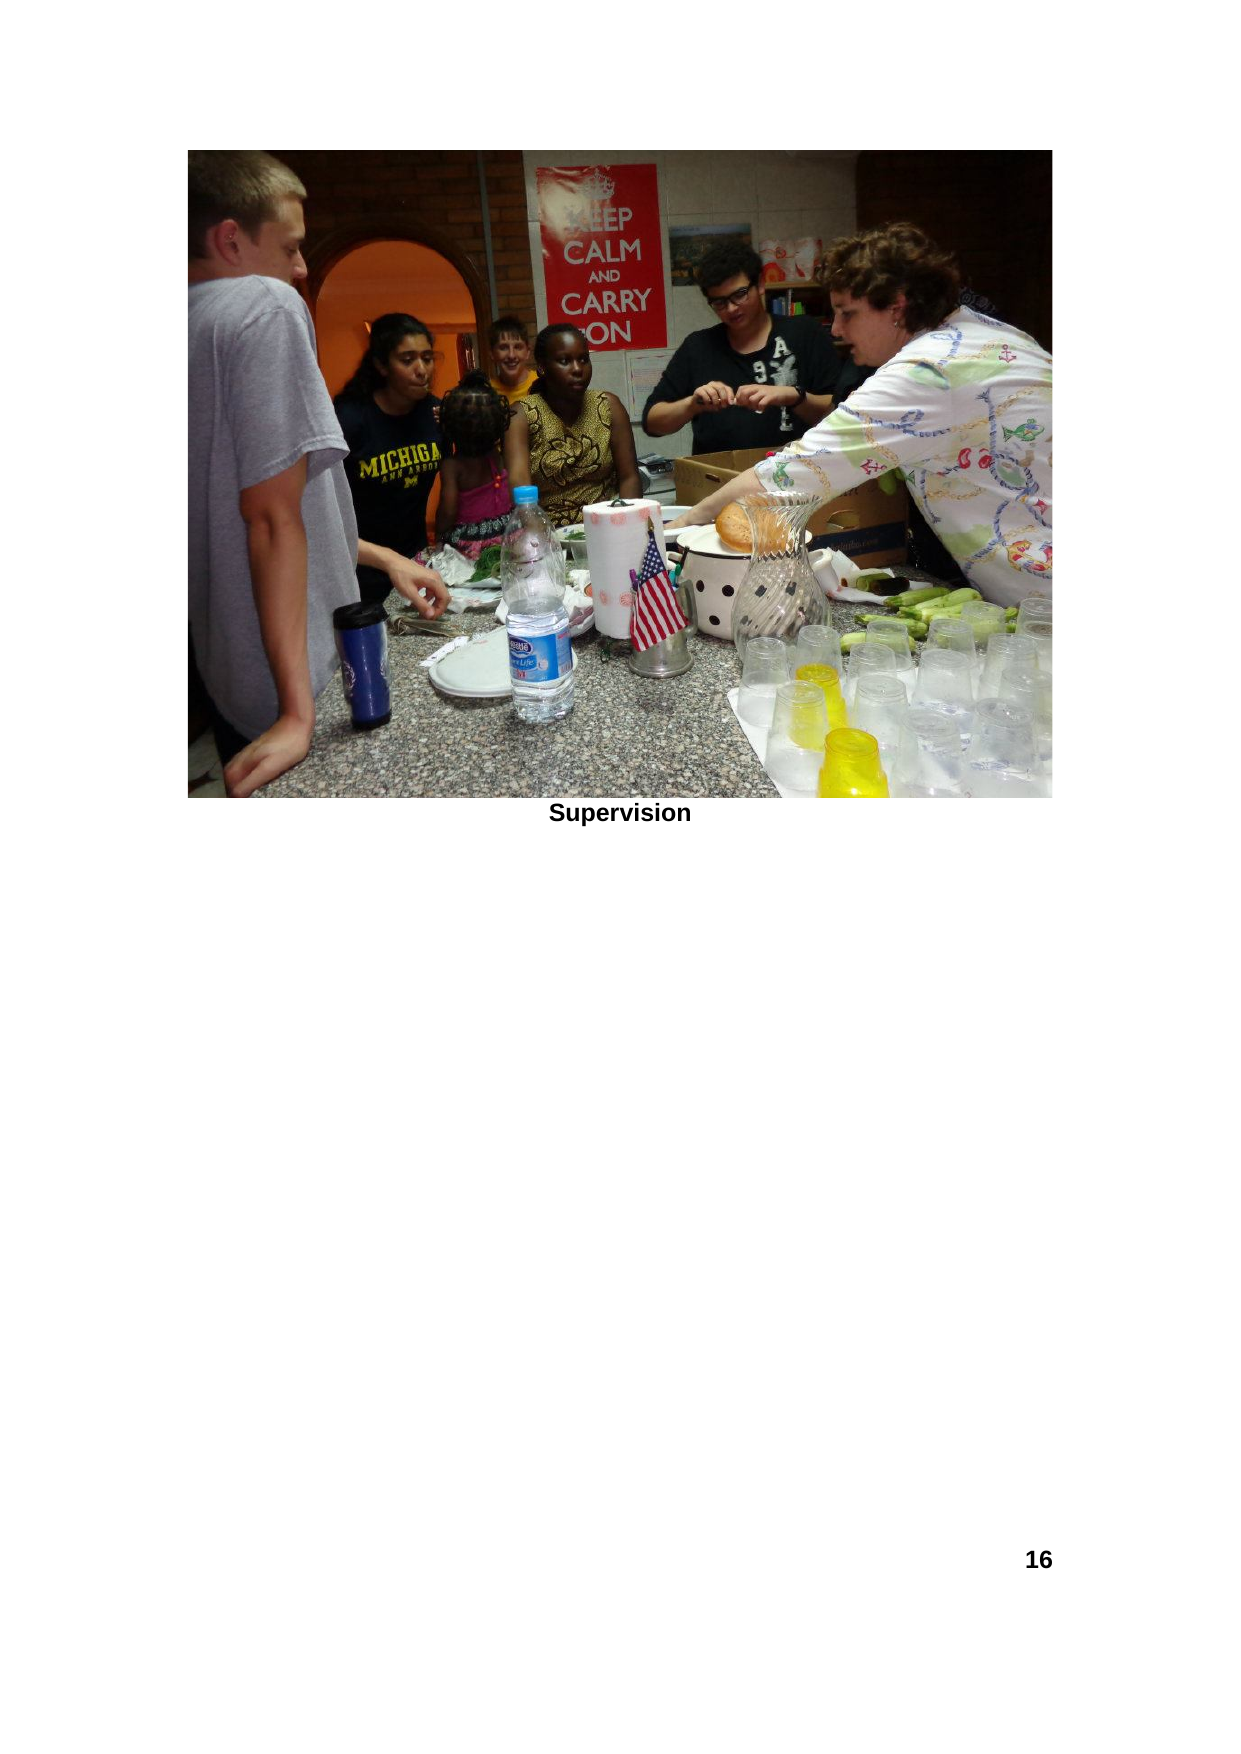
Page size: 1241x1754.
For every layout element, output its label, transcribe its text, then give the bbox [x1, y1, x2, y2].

text Supervision [187, 798, 1053, 827]
picture [187, 150, 1053, 798]
text 16 [187, 1545, 1053, 1574]
